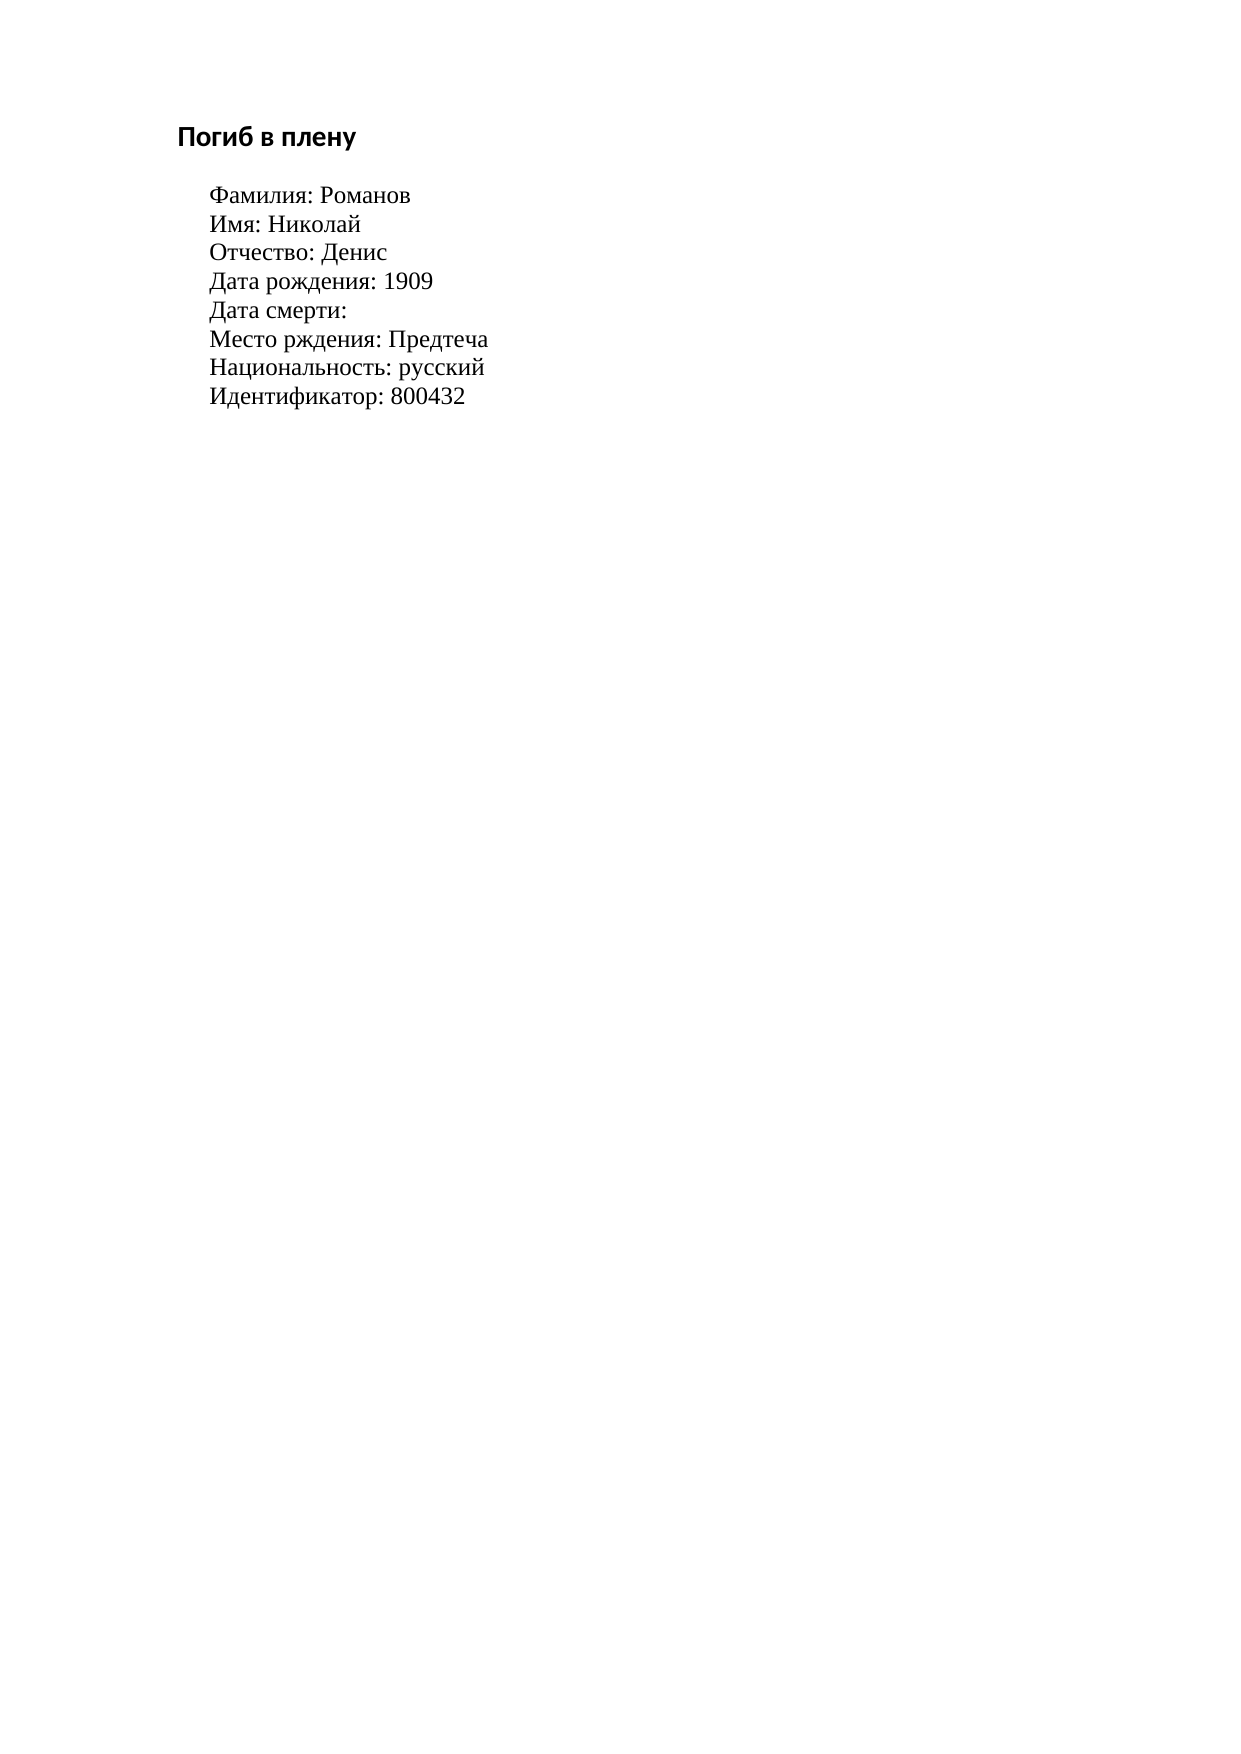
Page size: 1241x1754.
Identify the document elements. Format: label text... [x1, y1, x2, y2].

text  Дата смерти: [177, 295, 1152, 324]
text  Имя: Николай [177, 209, 1152, 237]
text Погиб в плену [177, 118, 1152, 154]
text  Фамилия: Романов [177, 180, 1152, 209]
text  Дата рождения: 1909 [177, 266, 1152, 295]
text  Отчество: Денис [177, 237, 1152, 266]
text  Идентификатор: 800432 [177, 381, 1152, 410]
text  Место рждения: Предтеча [177, 324, 1152, 352]
text  Национальность: русский [177, 352, 1152, 381]
